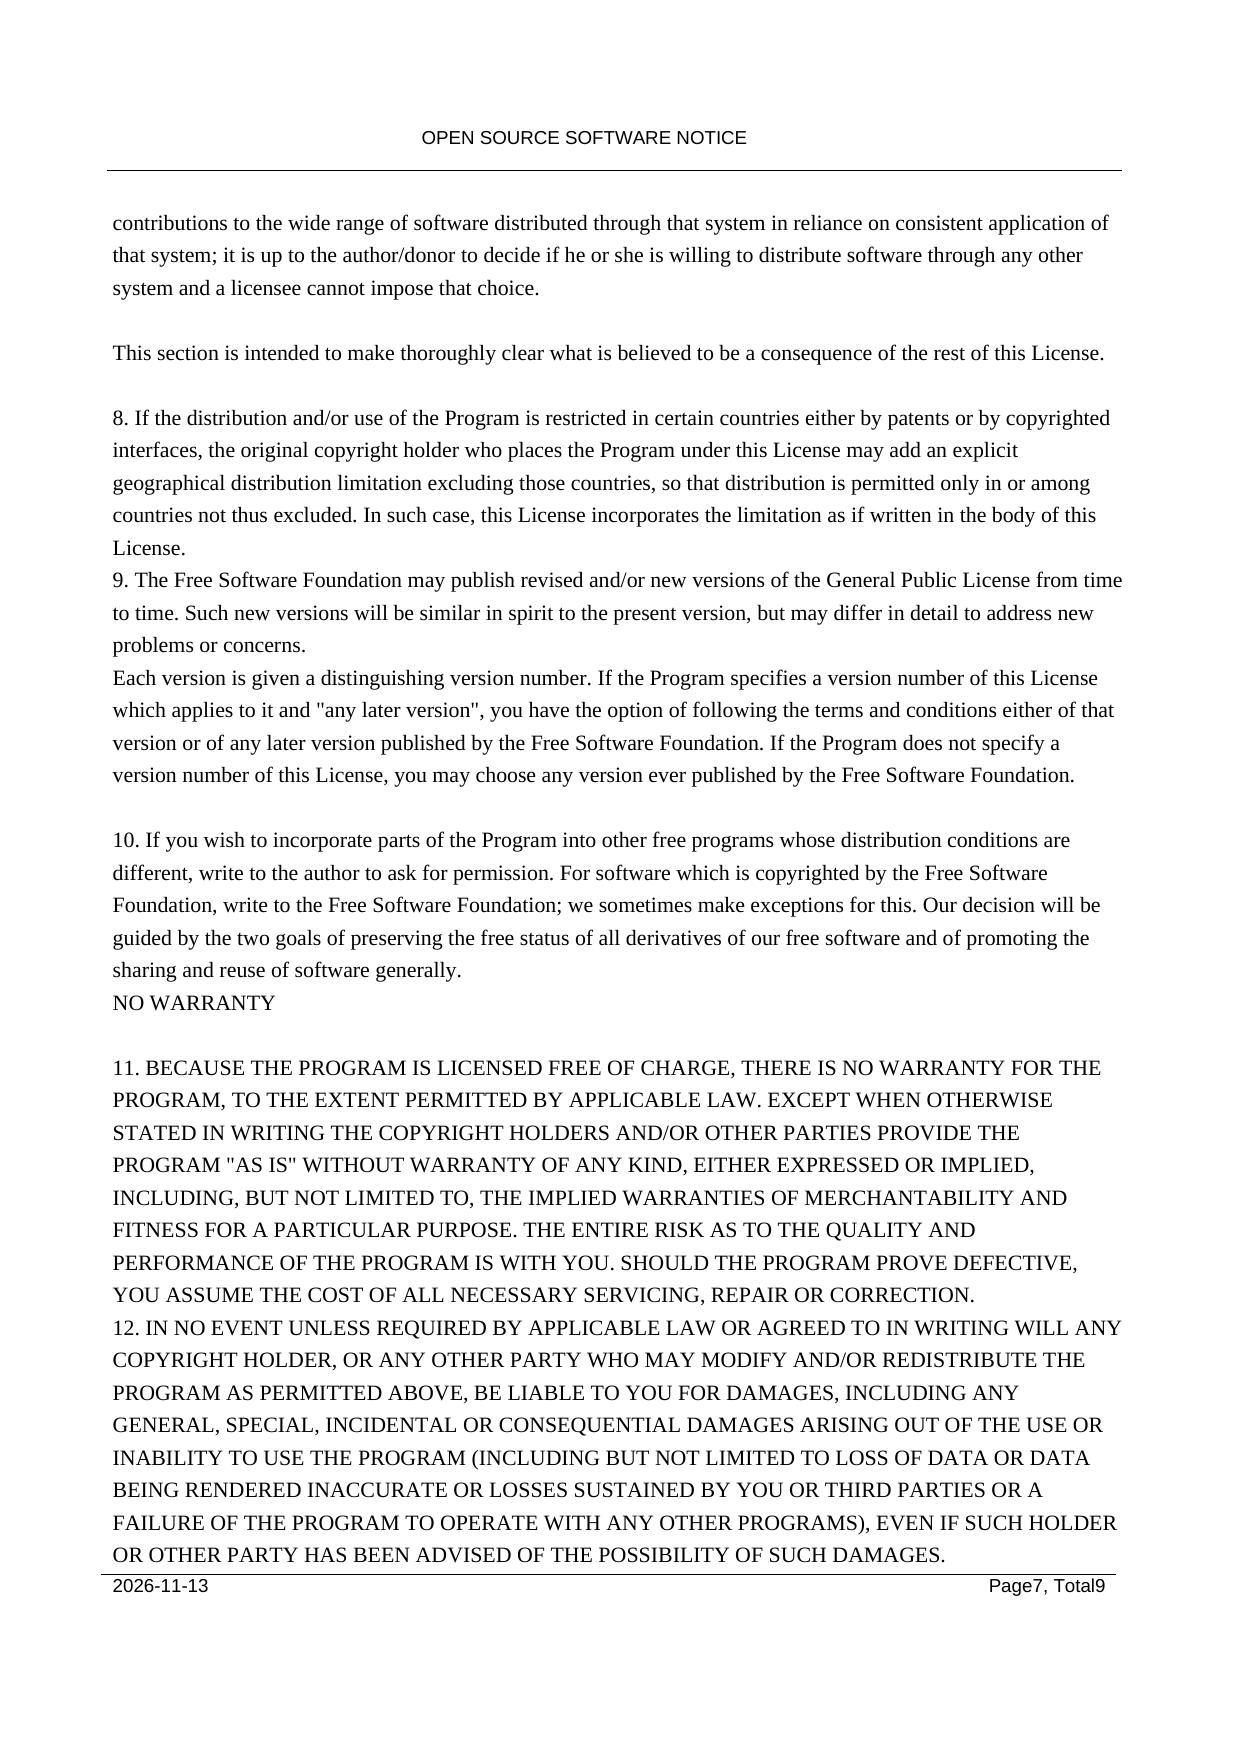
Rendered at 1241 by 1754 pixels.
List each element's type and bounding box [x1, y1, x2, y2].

text [112, 206, 1128, 1571]
